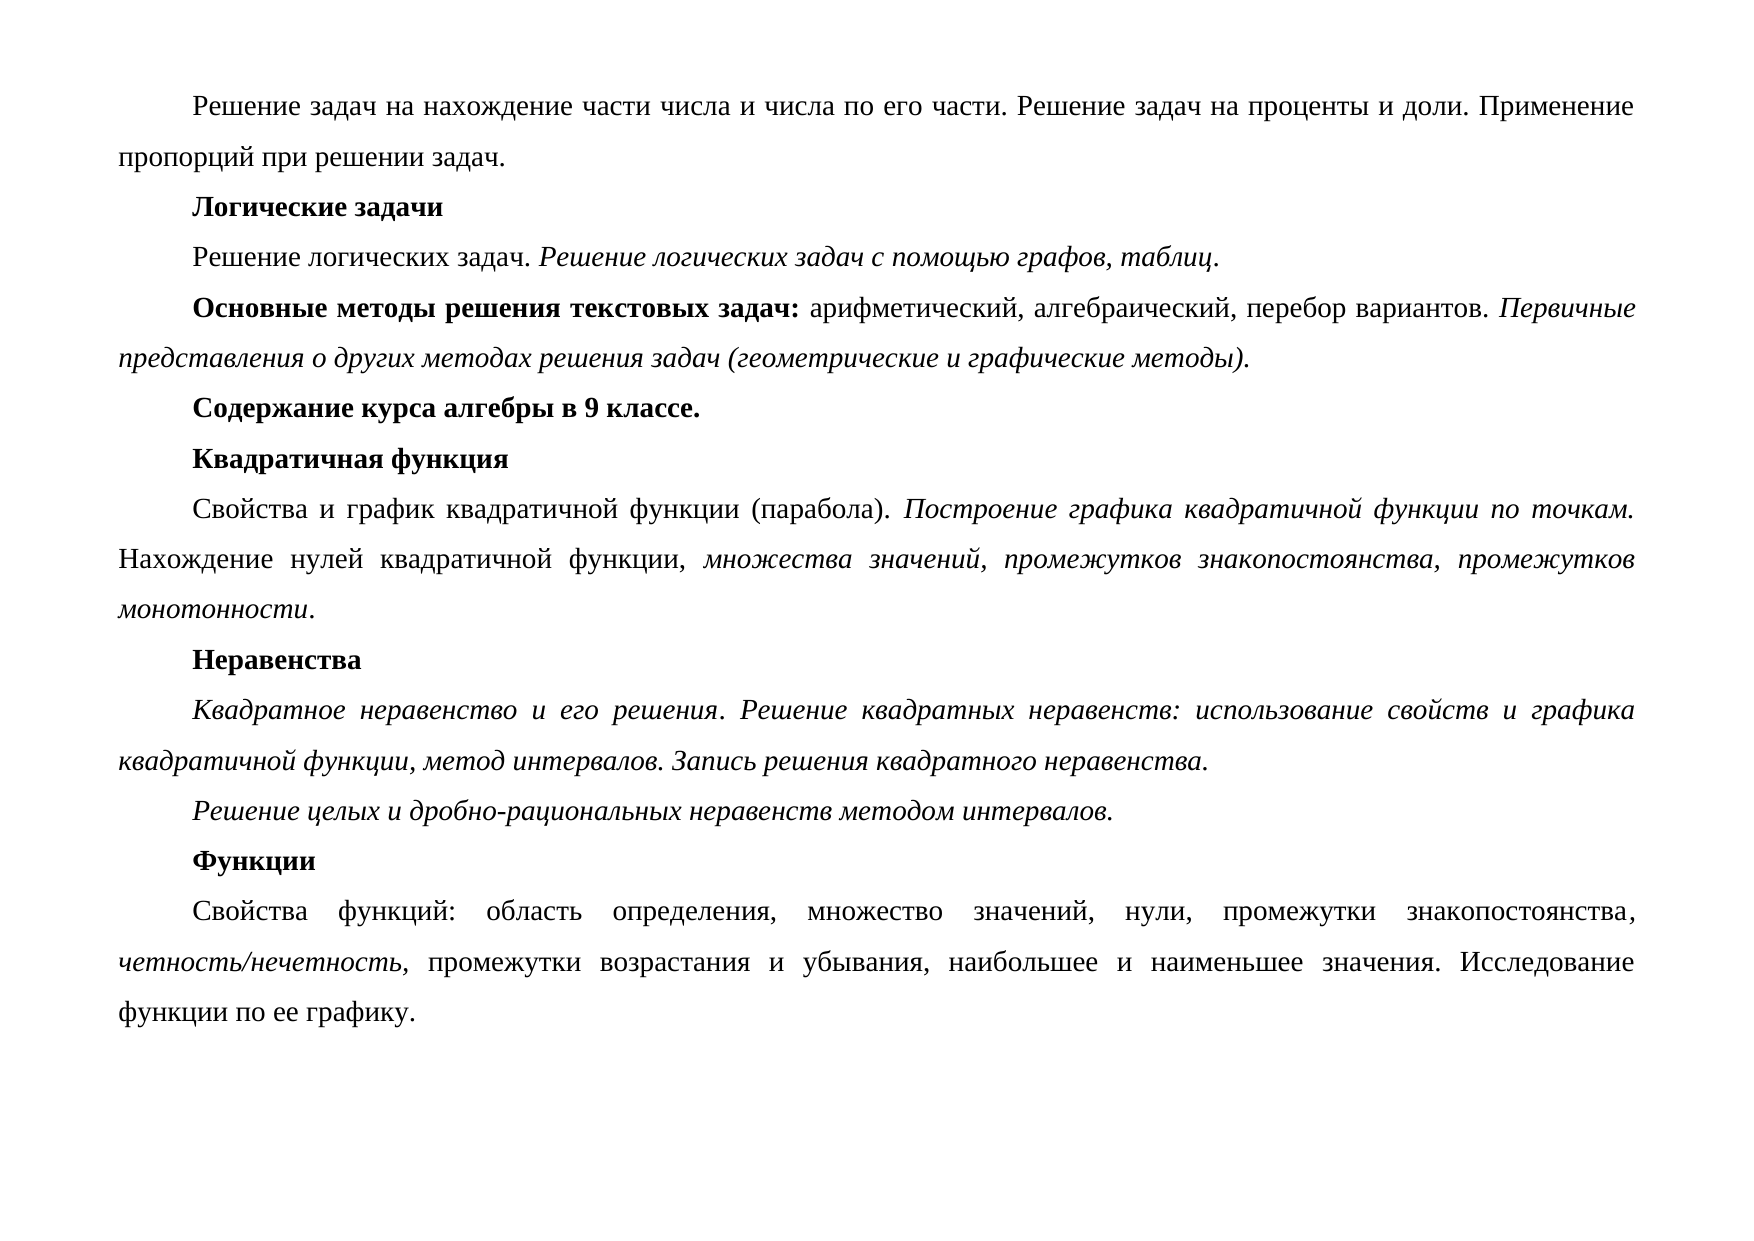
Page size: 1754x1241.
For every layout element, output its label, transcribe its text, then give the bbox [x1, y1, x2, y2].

text Основные методы решения текстовых задач: арифметический, алгебраический, перебор вариантов. Первичные представления о других методах решения задач (геометрические и графические методы). [118, 290, 1636, 374]
text Решение задач на нахождение части числа и числа по его части. Решение задач на проценты и доли. Применение пропорций при решении задач. [118, 88, 1636, 172]
text Неравенства [118, 642, 1636, 676]
subtitle Функции [118, 843, 1636, 877]
text Свойства и график квадратичной функции (парабола). Построение графика квадратичной функции по точкам. Нахождение нулей квадратичной функции, множества значений, промежутков знакопостоянства, промежутков монотонности. [118, 491, 1636, 625]
text Квадратичная функция [118, 441, 1636, 474]
text Решение целых и дробно-рациональных неравенств методом интервалов. [118, 793, 1636, 826]
text Свойства функций: область определения, множество значений, нули, промежутки знакопостоянства, четность/нечетность, промежутки возрастания и убывания, наибольшее и наименьшее значения. Исследование функции по ее графику. [118, 893, 1636, 1028]
text Решение логических задач. Решение логических задач с помощью графов, таблиц. [118, 239, 1636, 273]
text Содержание курса алгебры в 9 классе. [118, 390, 1636, 424]
text Квадратное неравенство и его решения. Решение квадратных неравенств: использование свойств и графика квадратичной функции, метод интервалов. Запись решения квадратного неравенства. [118, 692, 1636, 776]
text Логические задачи [118, 189, 1636, 223]
